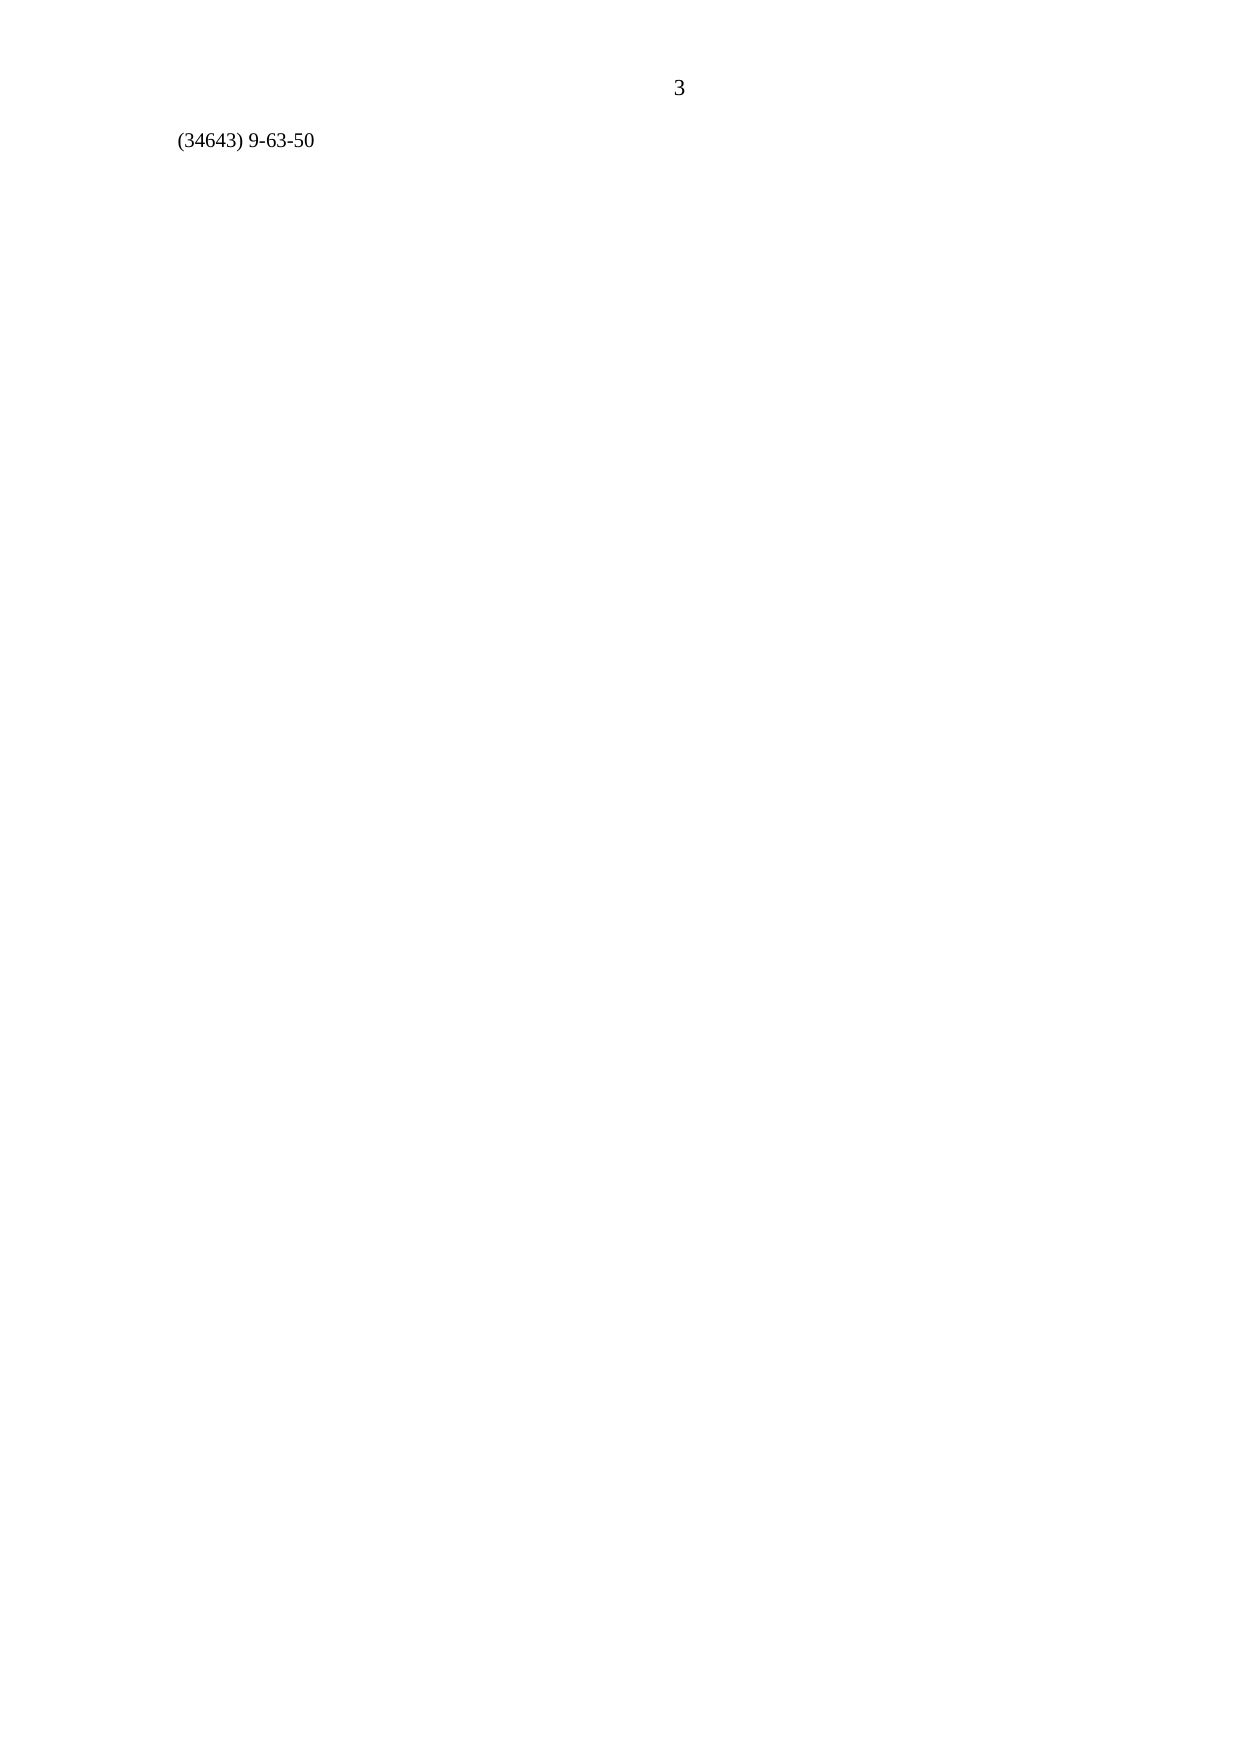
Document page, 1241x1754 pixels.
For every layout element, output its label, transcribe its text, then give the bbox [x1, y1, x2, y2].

text (34643) 9-63-50 [177, 128, 1181, 152]
